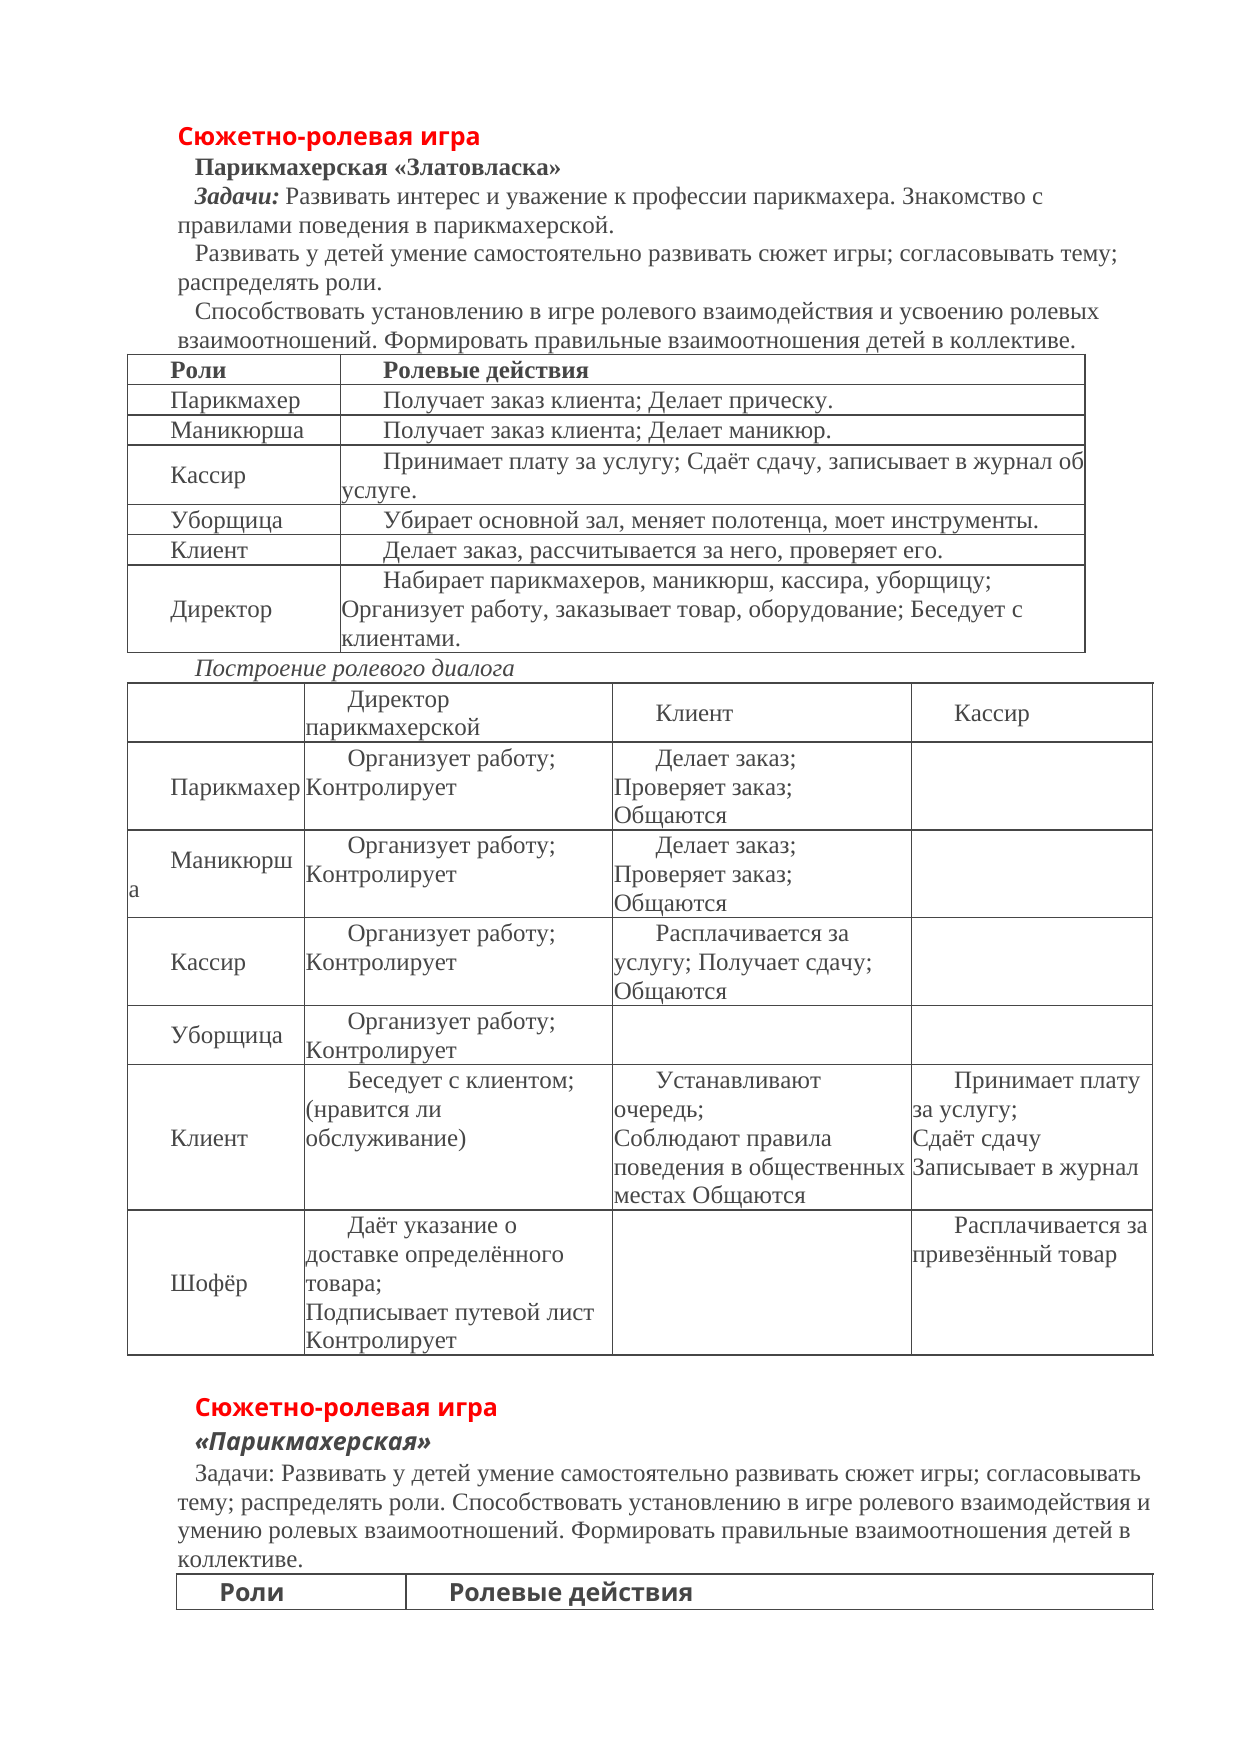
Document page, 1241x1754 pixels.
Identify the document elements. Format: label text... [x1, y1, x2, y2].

text Способствовать установлению в игре ролевого взаимодействия и усвоению ролевых взаимоотношений. Формировать правильные взаимоотношения детей в коллективе. [177, 296, 1152, 353]
text Задачи: Развивать у детей умение самостоятельно развивать сюжет игры; согласовывать тему; распределять роли. Способствовать установлению в игре ролевого взаимодействия и умению ролевых взаимоотношений. Формировать правильные взаимоотношения детей в коллективе. [177, 1458, 1152, 1573]
table_cell Организует работу; Контролирует [305, 918, 612, 1005]
table_cell Принимает плату за услугу; Сдаёт сдачу Записывает в журнал [912, 1065, 1152, 1209]
table_cell [613, 1006, 911, 1064]
table_cell Делает заказ; Проверяет заказ; Общаются [613, 743, 911, 829]
text Сюжетно-ролевая игра [177, 1390, 1152, 1424]
table_cell [912, 743, 1152, 829]
table_cell Беседует с клиентом; (нравится ли обслуживание) [305, 1065, 612, 1209]
table_cell Организует работу; Контролирует [305, 743, 612, 829]
table_header Ролевые действия [407, 1575, 1152, 1609]
table_cell Парикмахер [128, 743, 304, 829]
text Сюжетно-ролевая игра [177, 118, 1152, 152]
table_cell [912, 831, 1152, 917]
table_cell Организует работу; Контролирует [305, 831, 612, 917]
table_cell Делает заказ, рассчитывается за него, проверяет его. [341, 535, 1084, 564]
table_header Ролевые действия [341, 355, 1084, 384]
table_header [128, 684, 304, 741]
table_cell [613, 1211, 911, 1354]
table_cell Уборщица [128, 1006, 304, 1064]
text «Парикмахерская» [177, 1424, 1152, 1458]
table_cell Клиент [128, 535, 340, 564]
table_header Роли [128, 355, 340, 384]
table_cell Устанавливают очередь; Соблюдают правила поведения в общественных местах Общаются [613, 1065, 911, 1209]
table_cell [912, 918, 1152, 1005]
table_cell [912, 1006, 1152, 1064]
table_header Роли [177, 1575, 405, 1609]
table_cell Расплачивается за услугу; Получает сдачу; Общаются [613, 918, 911, 1005]
table_cell Организует работу; Контролирует [305, 1006, 612, 1064]
table_cell Кассир [128, 918, 304, 1005]
table_cell Даёт указание о доставке определённого товара; Подписывает путевой лист Контролирует [305, 1211, 612, 1354]
table_cell Парикмахер [128, 385, 340, 414]
table_cell Маникюрша [128, 416, 340, 444]
table_cell Маникюрша [128, 831, 304, 917]
text Построение ролевого диалога [177, 653, 1152, 682]
table_cell Расплачивается за привезённый товар [912, 1211, 1152, 1354]
table_header Директор парикмахерской [305, 684, 612, 741]
table_cell Клиент [128, 1065, 304, 1209]
table_cell Убирает основной зал, меняет полотенца, моет инструменты. [341, 505, 1084, 534]
table_cell Набирает парикмахеров, маникюрш, кассира, уборщицу; Организует работу, заказывает товар, оборудование; Беседует с клиентами. [341, 566, 1084, 652]
text Развивать у детей умение самостоятельно развивать сюжет игры; согласовывать тему; распределять роли. [177, 238, 1152, 296]
table_cell Кассир [128, 446, 340, 503]
table_cell Уборщица [128, 505, 340, 534]
table_cell Принимает плату за услугу; Сдаёт сдачу, записывает в журнал об услуге. [341, 446, 1084, 503]
table_cell Директор [128, 566, 340, 652]
table_header Кассир [912, 684, 1152, 741]
table_cell Получает заказ клиента; Делает прическу. [341, 385, 1084, 414]
table_cell Шофёр [128, 1211, 304, 1354]
text Парикмахерская «Златовласка» [177, 152, 1152, 181]
table_cell Делает заказ; Проверяет заказ; Общаются [613, 831, 911, 917]
table_cell Получает заказ клиента; Делает маникюр. [341, 416, 1084, 444]
table_header Клиент [613, 684, 911, 741]
text Задачи: Развивать интерес и уважение к профессии парикмахера. Знакомство с правилами поведения в парикмахерской. [177, 181, 1152, 238]
